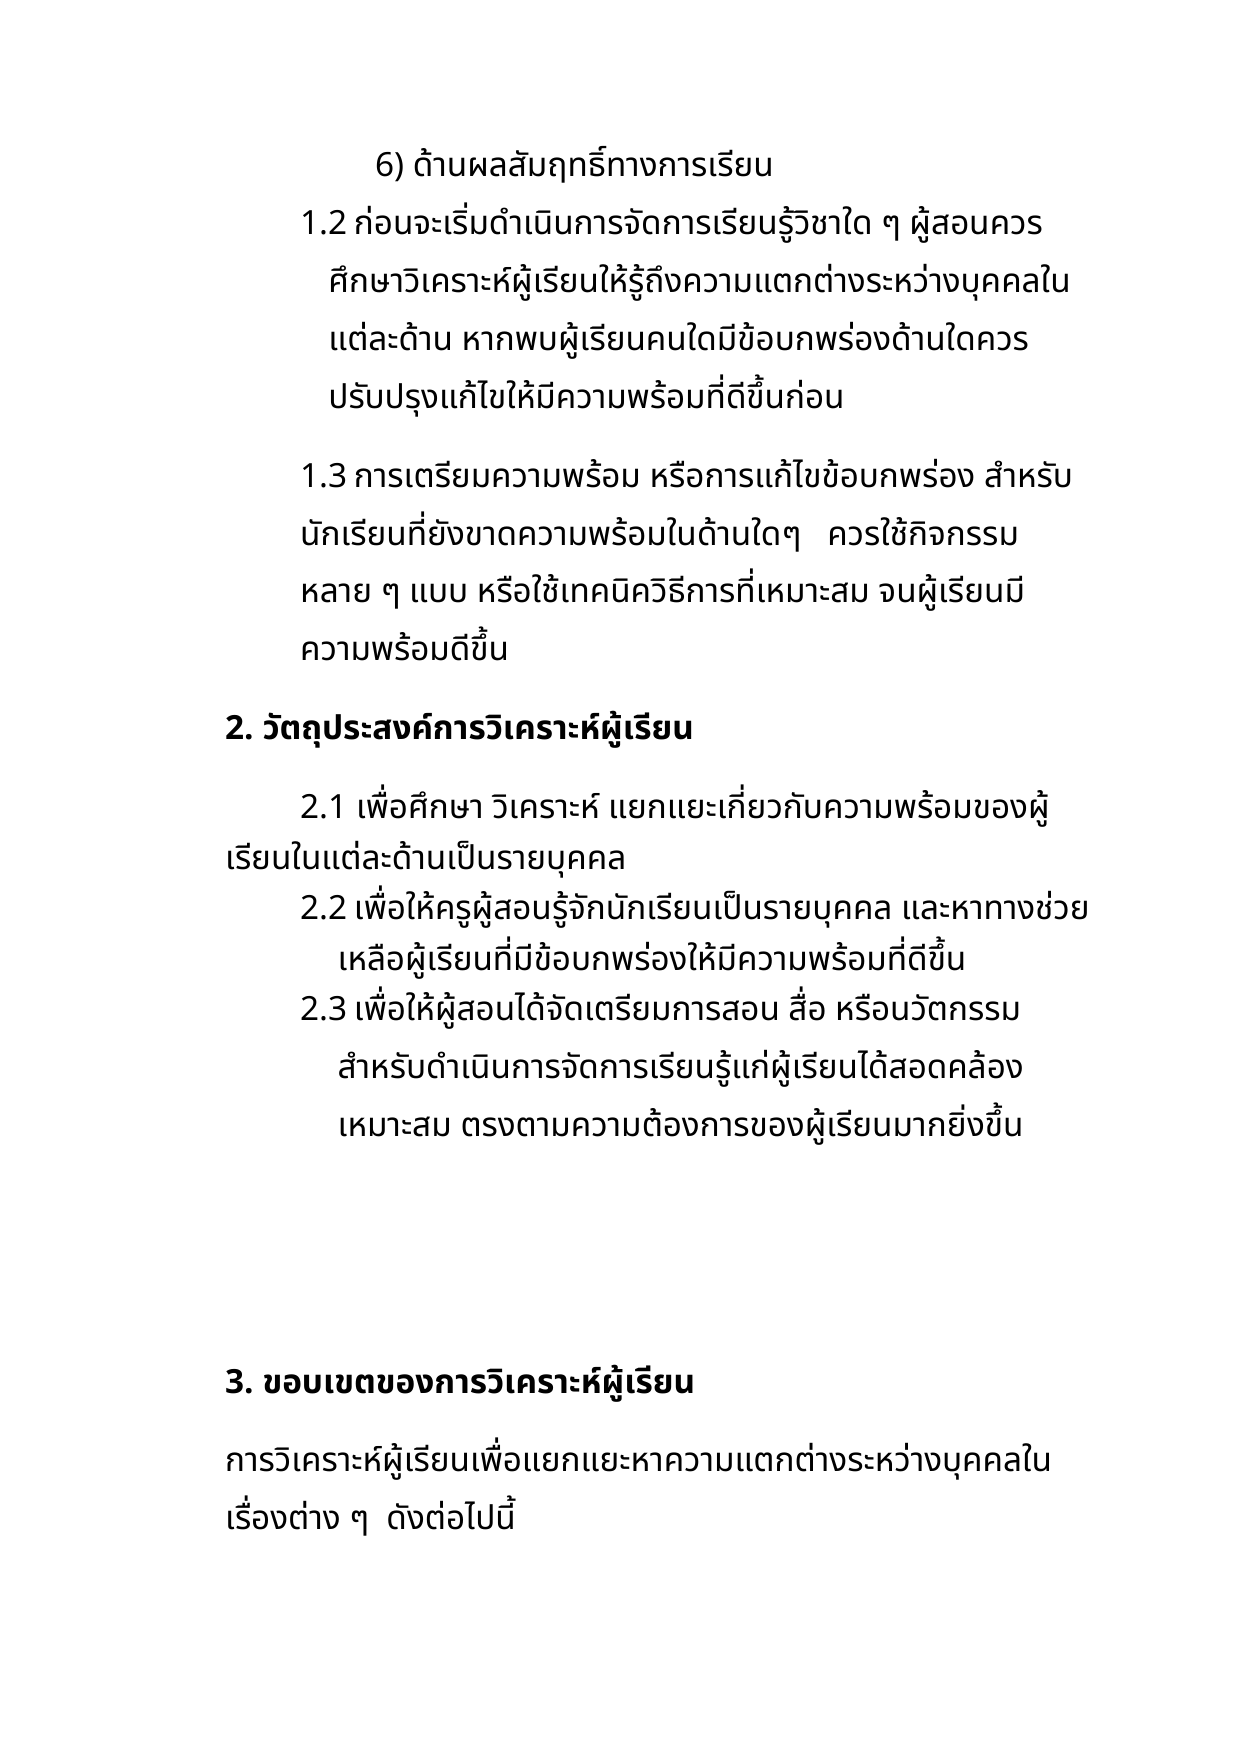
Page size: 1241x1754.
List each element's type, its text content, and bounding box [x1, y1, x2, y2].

text 3. ขอบเขตของการวิเคราะห์ผู้เรียน [225, 1357, 1090, 1408]
text 1.2ก่อนจะเริ่มดำเนินการจัดการเรียนรู้วิชาใด ๆ ผู้สอนควรศึกษาวิเคราะห์ผู้เรียนให้รู้ถึงความแตกต่างระหว่างบุคคลในแต่ละด้าน หากพบผู้เรียนคนใดมีข้อบกพร่องด้านใดควร ปรับปรุงแก้ไขให้มีความพร้อมที่ดีขึ้นก่อน [300, 199, 1090, 423]
text 2. วัตถุประสงค์การวิเคราะห์ผู้เรียน [225, 704, 1090, 755]
text 1.3การเตรียมความพร้อม หรือการแก้ไขข้อบกพร่อง สำหรับนักเรียนที่ยังขาดความพร้อมในด้านใดๆ ควรใช้กิจกรรมหลาย ๆ แบบ หรือใช้เทคนิควิธีการที่เหมาะสม จนผู้เรียนมีความพร้อมดีขึ้น [300, 451, 1090, 676]
text 6) ด้านผลสัมฤทธิ์ทางการเรียน [225, 141, 1090, 191]
text 2.1 เพื่อศึกษา วิเคราะห์ แยกแยะเกี่ยวกับความพร้อมของผู้เรียนในแต่ละด้านเป็นรายบุคคล [225, 783, 1090, 884]
text 2.2เพื่อให้ครูผู้สอนรู้จักนักเรียนเป็นรายบุคคล และหาทางช่วยเหลือผู้เรียนที่มีข้อบกพร่องให้มีความพร้อมที่ดีขึ้น [300, 884, 1090, 985]
text 2.3เพื่อให้ผู้สอนได้จัดเตรียมการสอน สื่อ หรือนวัตกรรม สำหรับดำเนินการจัดการเรียนรู้แก่ผู้เรียนได้สอดคล้องเหมาะสม ตรงตามความต้องการของผู้เรียนมากยิ่งขึ้น [300, 985, 1090, 1152]
text การวิเคราะห์ผู้เรียนเพื่อแยกแยะหาความแตกต่างระหว่างบุคคลในเรื่องต่าง ๆ ดังต่อไปนี้ [225, 1436, 1090, 1545]
